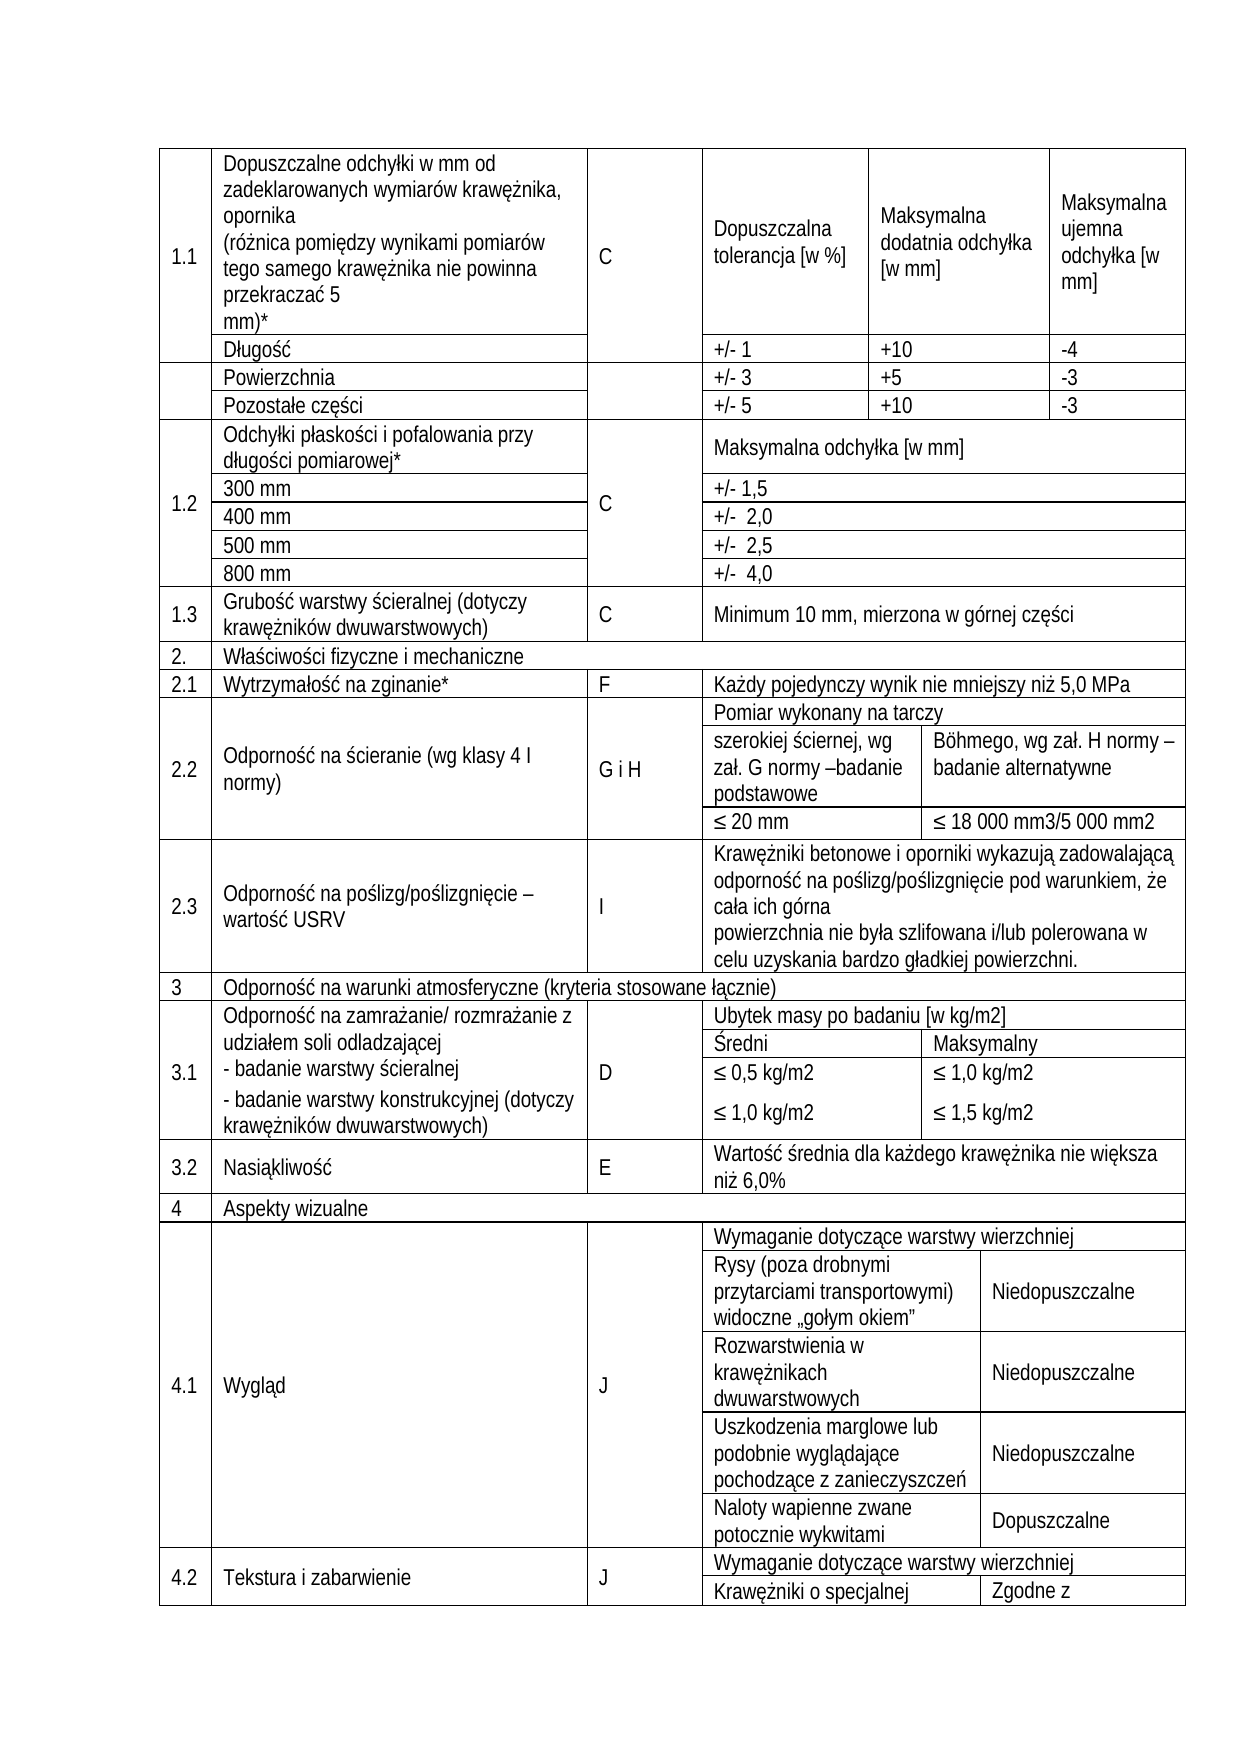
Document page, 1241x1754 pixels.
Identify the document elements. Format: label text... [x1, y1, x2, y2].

table_cell Wymaganie dotyczące warstwy wierzchniej [703, 1548, 1185, 1575]
table_cell - badanie warstwy konstrukcyjnej (dotyczy krawężników dwuwarstwowych) [212, 1085, 587, 1138]
table_cell +/- 3 [703, 363, 868, 390]
table_cell I [588, 840, 702, 972]
table_cell 2.3 [160, 840, 211, 972]
table_cell 400 mm [212, 503, 587, 530]
table_cell J [588, 1223, 702, 1547]
table_cell [588, 1085, 702, 1138]
table_cell 1.1 [160, 149, 211, 362]
table_cell Wymaganie dotyczące warstwy wierzchniej [703, 1223, 1185, 1249]
table_cell Aspekty wizualne [212, 1194, 1185, 1221]
table_cell [160, 1085, 211, 1138]
table_cell 3.2 [160, 1140, 211, 1193]
table_cell Naloty wapienne zwane potocznie wykwitami [703, 1494, 980, 1547]
table_cell 2.1 [160, 670, 211, 697]
table_cell 4 [160, 1194, 211, 1221]
table_cell Maksymalna odchyłka [w mm] [703, 420, 1185, 473]
table_cell Ubytek masy po badaniu [w kg/m2] [703, 1001, 1185, 1028]
table_cell +/- 1,5 [703, 474, 1185, 501]
table_cell ≤ 18 000 mm3/5 000 mm2 [922, 808, 1185, 838]
table_cell F [588, 670, 702, 697]
table_cell Niedopuszczalne [981, 1332, 1185, 1411]
table_cell Średni [703, 1030, 921, 1057]
table_cell Wartość średnia dla każdego krawężnika nie większa niż 6,0% [703, 1140, 1185, 1193]
table_cell Odporność na ścieranie (wg klasy 4 I normy) [212, 698, 587, 838]
table_cell +/- 4,0 [703, 559, 1185, 586]
table_cell Niedopuszczalne [981, 1251, 1185, 1331]
table_cell ≤ 20 mm [703, 808, 921, 838]
table_cell Odporność na zamrażanie/ rozmrażanie z udziałem soli odladzającej - badanie warstwy ścieralnej [212, 1001, 587, 1085]
table_cell C [588, 587, 702, 641]
table_cell Długość [212, 335, 587, 362]
table_cell szerokiej ściernej, wg zał. G normy –badanie podstawowe [703, 726, 921, 806]
table_cell Każdy pojedynczy wynik nie mniejszy niż 5,0 MPa [703, 670, 1185, 697]
table_cell Böhmego, wg zał. H normy – badanie alternatywne [922, 726, 1185, 806]
table_cell Niedopuszczalne [981, 1413, 1185, 1492]
table_cell Odporność na poślizg/poślizgnięcie – wartość USRV [212, 840, 587, 972]
table_cell Pomiar wykonany na tarczy [703, 698, 1185, 725]
table_cell Minimum 10 mm, mierzona w górnej części [703, 587, 1185, 641]
table_cell Wygląd [212, 1223, 587, 1547]
table_cell Wytrzymałość na zginanie* [212, 670, 587, 697]
table_cell 300 mm [212, 474, 587, 501]
table_cell Odchyłki płaskości i pofalowania przy długości pomiarowej* [212, 420, 587, 473]
table_cell ≤ 1,5 kg/m2 [922, 1085, 1185, 1138]
table_cell Dopuszczalna tolerancja [w %] [703, 149, 868, 334]
table_cell Pozostałe części [212, 391, 587, 419]
table_cell E [588, 1140, 702, 1193]
table_cell 1.3 [160, 587, 211, 641]
table_cell +/- 1 [703, 335, 868, 362]
table_cell +10 [869, 335, 1049, 362]
table_cell 500 mm [212, 531, 587, 558]
table_cell Właściwości fizyczne i mechaniczne [212, 642, 1185, 669]
table_cell C [588, 149, 702, 362]
table_cell Rysy (poza drobnymi przytarciami transportowymi) widoczne „gołym okiem” [703, 1251, 980, 1331]
table_cell -3 [1050, 363, 1185, 390]
table_cell Tekstura i zabarwienie [212, 1548, 587, 1605]
table_cell ≤ 1,0 kg/m2 [703, 1085, 921, 1138]
table_cell [160, 363, 211, 419]
table_cell Dopuszczalne [981, 1494, 1185, 1547]
table_cell G i H [588, 698, 702, 838]
table_cell J [588, 1548, 702, 1605]
table_cell Maksymalny [922, 1030, 1185, 1057]
table_cell ≤ 0,5 kg/m2 [703, 1058, 921, 1085]
table_cell Uszkodzenia marglowe lub podobnie wyglądające pochodzące z zanieczyszczeń [703, 1413, 980, 1492]
table_cell -3 [1050, 391, 1185, 419]
table_cell +/- 2,0 [703, 503, 1185, 530]
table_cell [703, 1576, 980, 1605]
table_cell +10 [869, 391, 1049, 419]
table_cell C [588, 420, 702, 586]
table_cell Odporność na warunki atmosferyczne (kryteria stosowane łącznie) [212, 973, 1185, 1000]
table_cell +/- 2,5 [703, 531, 1185, 558]
table_cell -4 [1050, 335, 1185, 362]
table_cell 1.2 [160, 420, 211, 586]
table_cell 3.1 [160, 1001, 211, 1085]
table_cell 2.2 [160, 698, 211, 838]
table_cell 2. [160, 642, 211, 669]
table_cell Krawężniki betonowe i oporniki wykazują zadowalającą odporność na poślizg/poślizgnięcie pod warunkiem, że cała ich górna powierzchnia nie była szlifowana i/lub polerowana w celu uzyskania bardzo gładkiej powierzchni. [703, 840, 1185, 972]
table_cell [981, 1576, 1185, 1605]
table_cell Maksymalna dodatnia odchyłka [w mm] [869, 149, 1049, 334]
table_cell +5 [869, 363, 1049, 390]
table_cell 4.2 [160, 1548, 211, 1605]
table_cell +/- 5 [703, 391, 868, 419]
table_cell 800 mm [212, 559, 587, 586]
table_cell [588, 363, 702, 419]
table_cell D [588, 1001, 702, 1085]
table_cell Nasiąkliwość [212, 1140, 587, 1193]
table_cell 4.1 [160, 1223, 211, 1547]
table_cell 3 [160, 973, 211, 1000]
table_cell Dopuszczalne odchyłki w mm od zadeklarowanych wymiarów krawężnika, opornika (różnica pomiędzy wynikami pomiarów tego samego krawężnika nie powinna przekraczać 5 mm)* [212, 149, 587, 334]
table_cell Grubość warstwy ścieralnej (dotyczy krawężników dwuwarstwowych) [212, 587, 587, 641]
table_cell ≤ 1,0 kg/m2 [922, 1058, 1185, 1085]
table_cell Powierzchnia [212, 363, 587, 390]
table_cell Rozwarstwienia w krawężnikach dwuwarstwowych [703, 1332, 980, 1411]
table_cell Maksymalna ujemna odchyłka [w mm] [1050, 149, 1185, 334]
